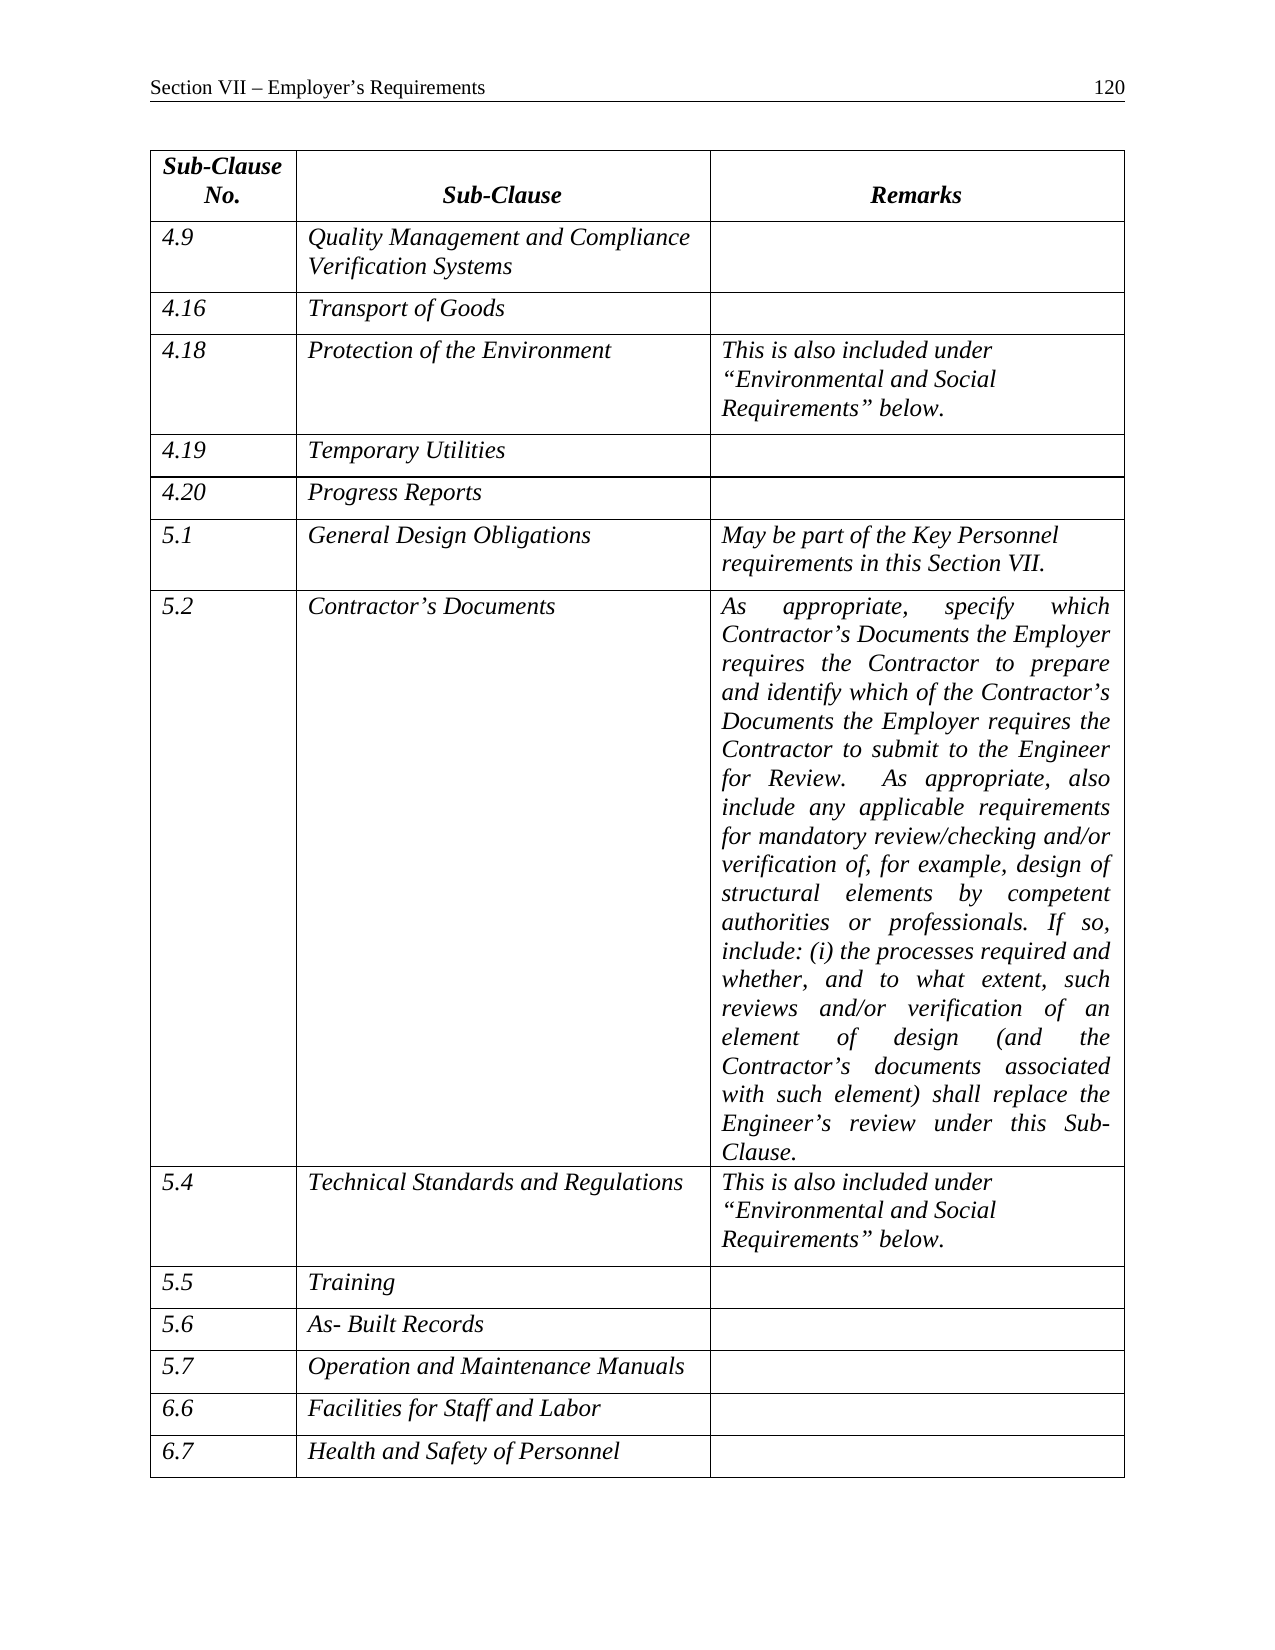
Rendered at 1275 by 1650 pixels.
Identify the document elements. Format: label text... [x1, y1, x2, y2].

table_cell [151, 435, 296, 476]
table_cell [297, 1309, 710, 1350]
table_header Remarks [711, 151, 1124, 221]
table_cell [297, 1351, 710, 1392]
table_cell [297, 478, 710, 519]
table_cell 4.9 [151, 222, 296, 292]
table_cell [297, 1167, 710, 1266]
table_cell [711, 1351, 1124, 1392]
table_cell 4.18 [151, 335, 296, 434]
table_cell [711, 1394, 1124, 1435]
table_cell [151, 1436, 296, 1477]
table_header Sub-Clause [297, 151, 710, 221]
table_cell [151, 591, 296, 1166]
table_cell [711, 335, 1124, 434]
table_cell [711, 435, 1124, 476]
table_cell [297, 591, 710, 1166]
table_cell Quality Management and Compliance Verification Systems [297, 222, 710, 292]
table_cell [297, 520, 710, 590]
table_cell [711, 293, 1124, 334]
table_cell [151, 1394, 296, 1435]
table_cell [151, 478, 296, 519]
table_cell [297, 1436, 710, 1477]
table_cell 4.16 [151, 293, 296, 334]
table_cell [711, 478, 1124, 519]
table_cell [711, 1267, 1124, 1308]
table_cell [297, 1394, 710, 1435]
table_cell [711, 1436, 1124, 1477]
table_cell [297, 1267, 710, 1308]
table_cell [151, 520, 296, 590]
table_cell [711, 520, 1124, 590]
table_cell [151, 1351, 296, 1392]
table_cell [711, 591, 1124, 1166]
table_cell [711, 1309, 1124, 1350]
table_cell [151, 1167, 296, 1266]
table_header Sub-Clause No. [151, 151, 296, 221]
table_cell [711, 222, 1124, 292]
table_cell Transport of Goods [297, 293, 710, 334]
table_cell Protection of the Environment [297, 335, 710, 434]
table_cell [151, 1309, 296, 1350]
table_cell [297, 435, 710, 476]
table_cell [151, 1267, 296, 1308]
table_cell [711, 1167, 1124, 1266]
